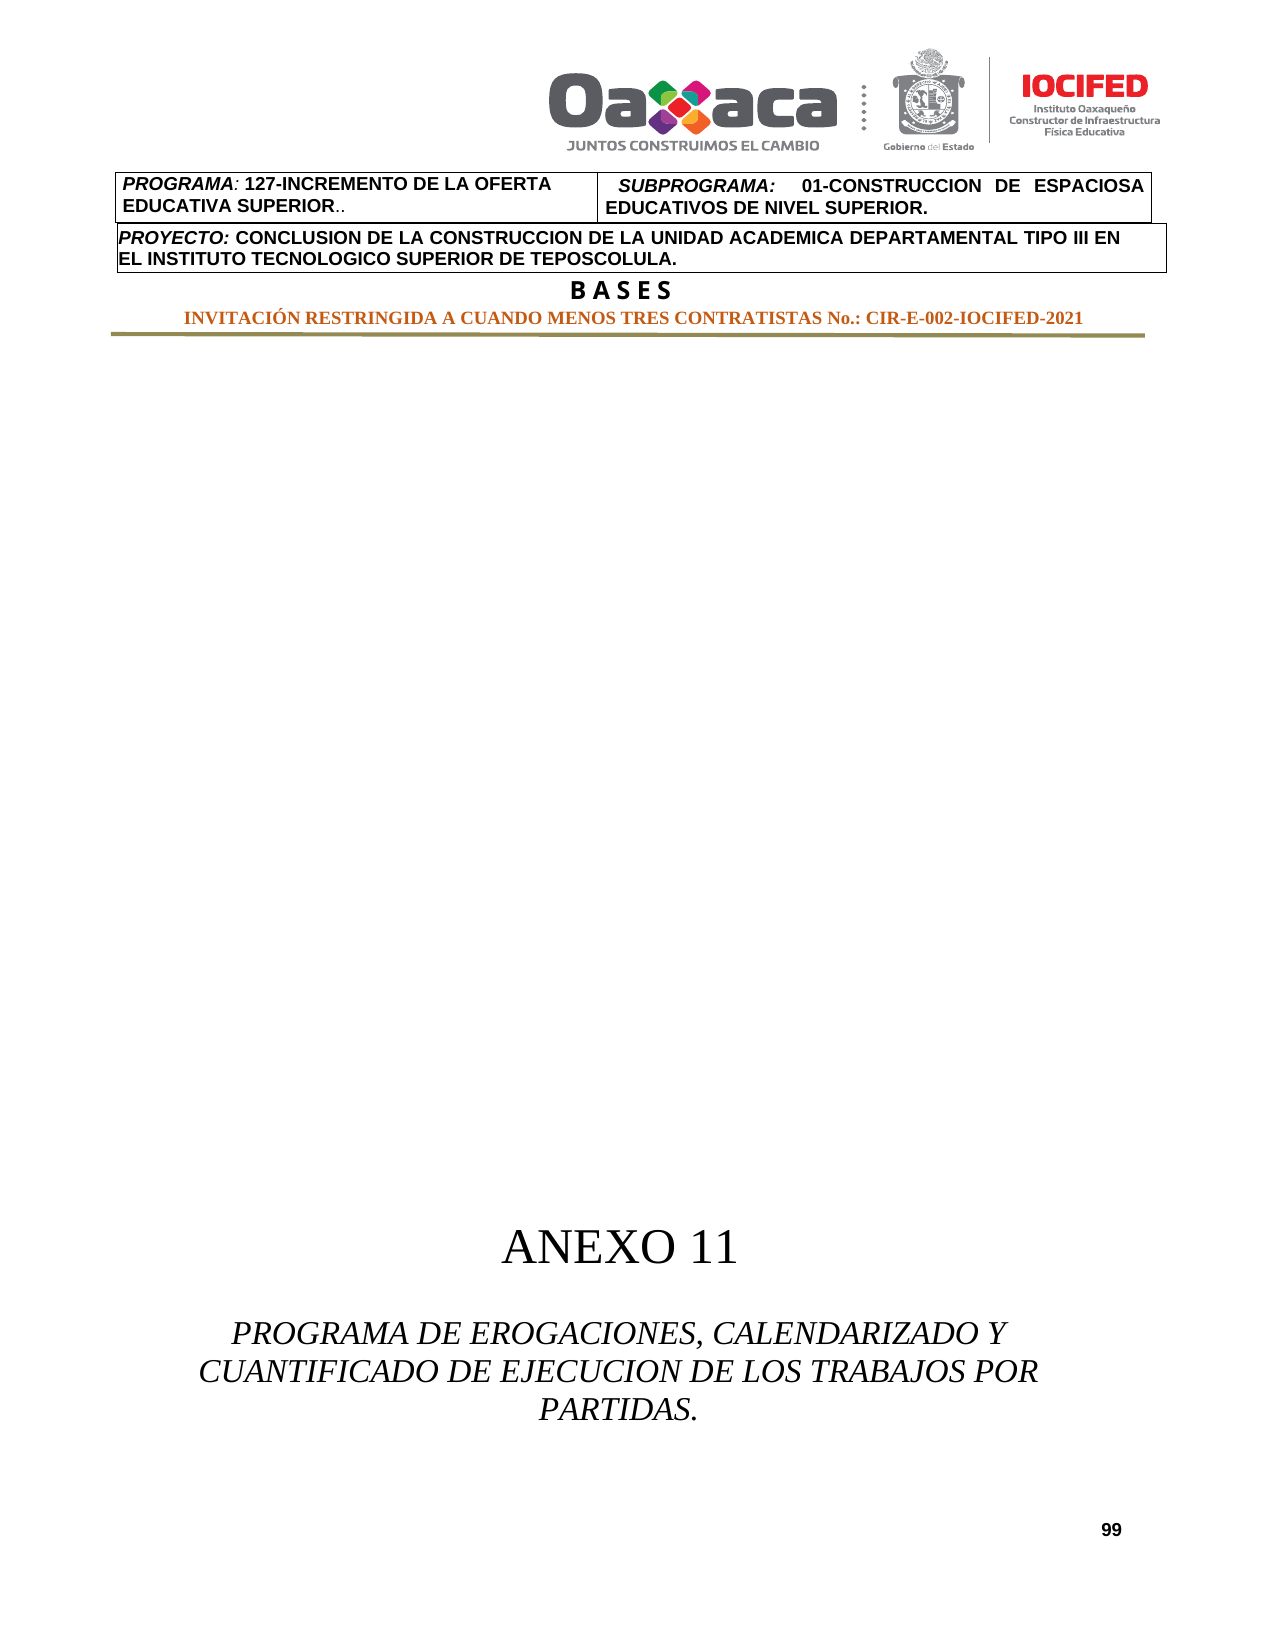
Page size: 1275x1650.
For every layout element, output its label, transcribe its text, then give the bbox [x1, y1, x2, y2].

text ANEXO 11 [118, 1217, 1122, 1275]
text PROGRAMA DE EROGACIONES, CALENDARIZADO Y CUANTIFICADO DE EJECUCION DE LOS TRABAJOS POR PARTIDAS. [118, 1313, 1122, 1428]
